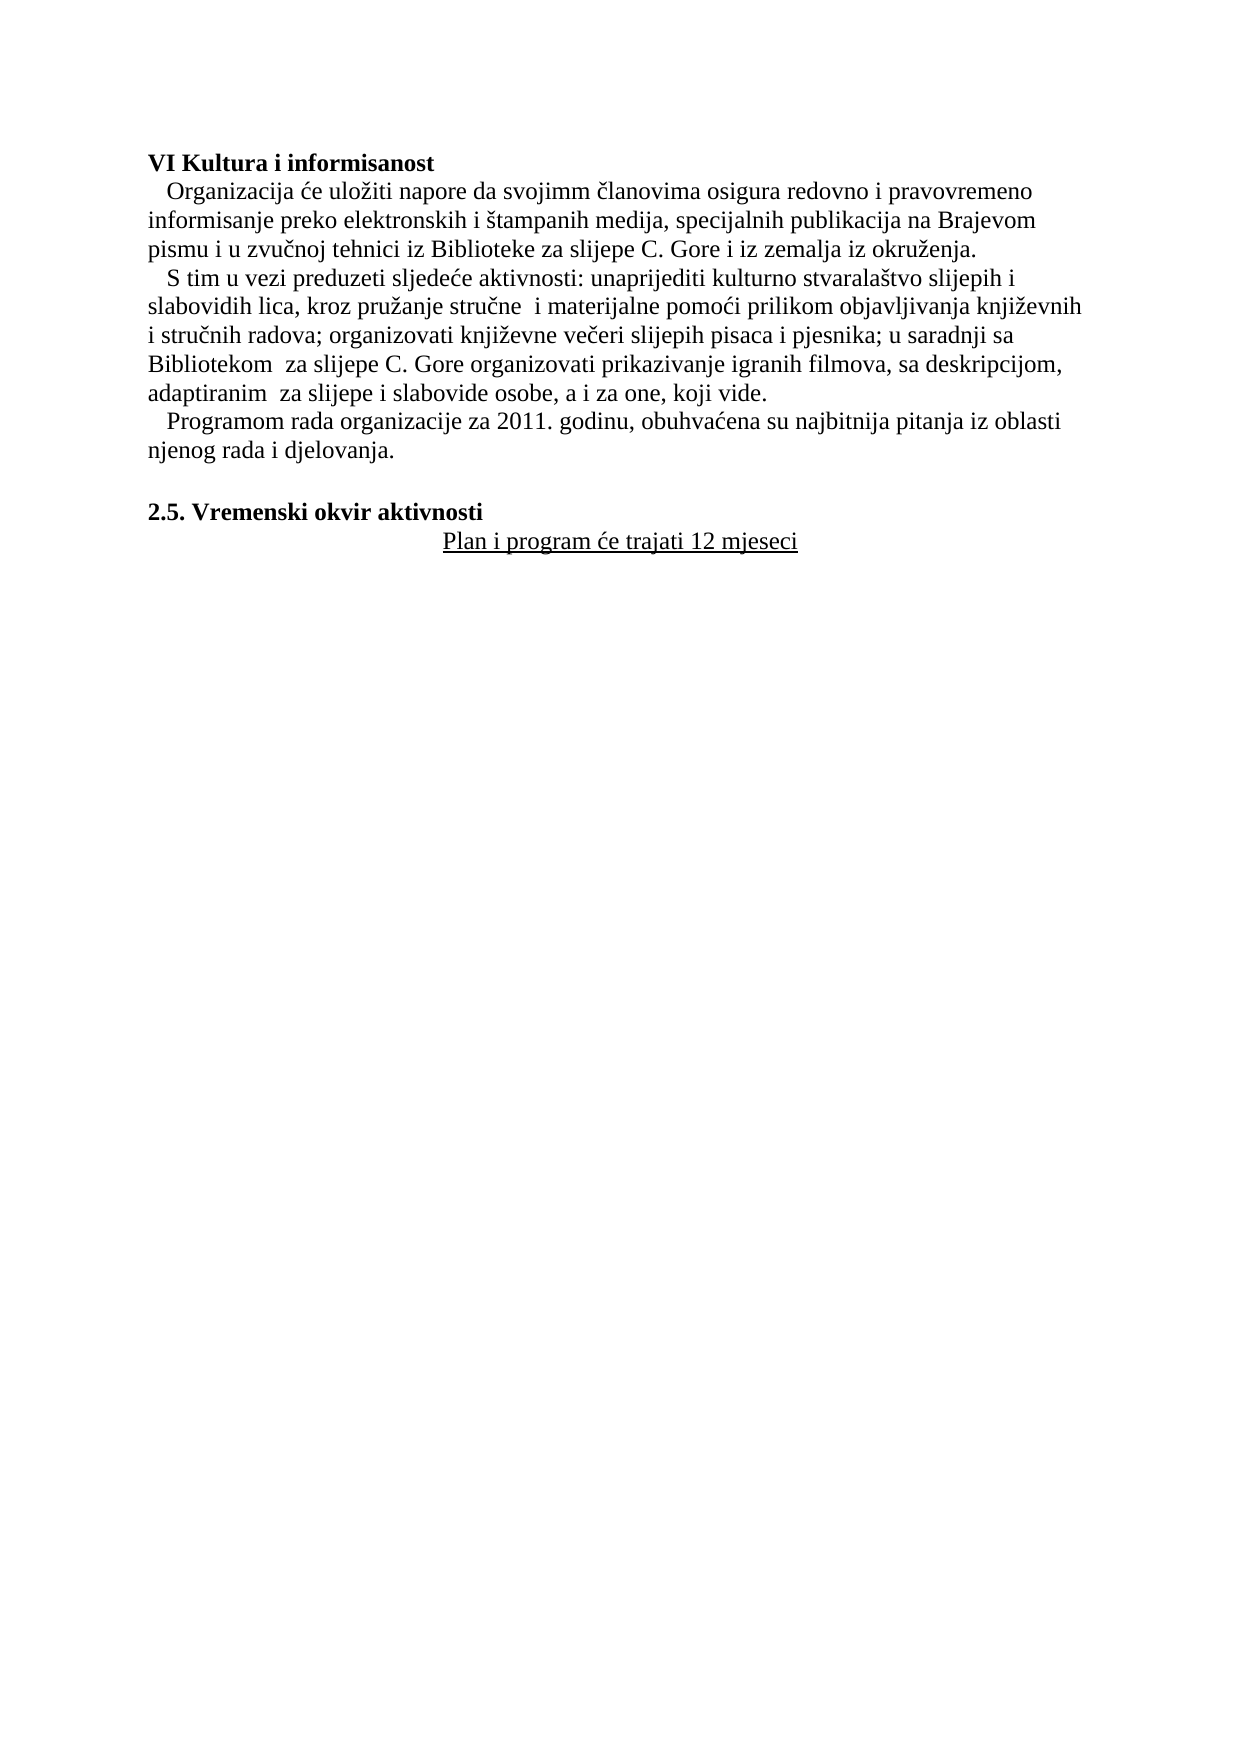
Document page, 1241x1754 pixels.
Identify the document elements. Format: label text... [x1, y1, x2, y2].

subtitle VI Kultura i informisanost [148, 148, 1093, 176]
subtitle Plan i program će trajati 12 mjeseci [148, 526, 1093, 555]
subtitle Organizacija će uložiti napore da svojimm članovima osigura redovno i pravovremeno informisanje preko elektronskih i štampanih medija, specijalnih publikacija na Brajevom pismu i u zvučnoj tehnici iz Biblioteke za slijepe C. Gore i iz zemalja iz okruženja. [148, 176, 1093, 263]
subtitle S tim u vezi preduzeti sljedeće aktivnosti: unaprijediti kulturno stvaralaštvo slijepih i slabovidih lica, kroz pružanje stručne i materijalne pomoći prilikom objavljivanja književnih i stručnih radova; organizovati književne večeri slijepih pisaca i pjesnika; u saradnji sa Bibliotekom za slijepe C. Gore organizovati prikazivanje igranih filmova, sa deskripcijom, adaptiranim za slijepe i slabovide osobe, a i za one, koji vide. [148, 263, 1093, 406]
subtitle Programom rada organizacije za 2011. godinu, obuhvaćena su najbitnija pitanja iz oblasti njenog rada i djelovanja. [148, 406, 1093, 464]
subtitle 2.5. Vremenski okvir aktivnosti [148, 497, 1093, 526]
